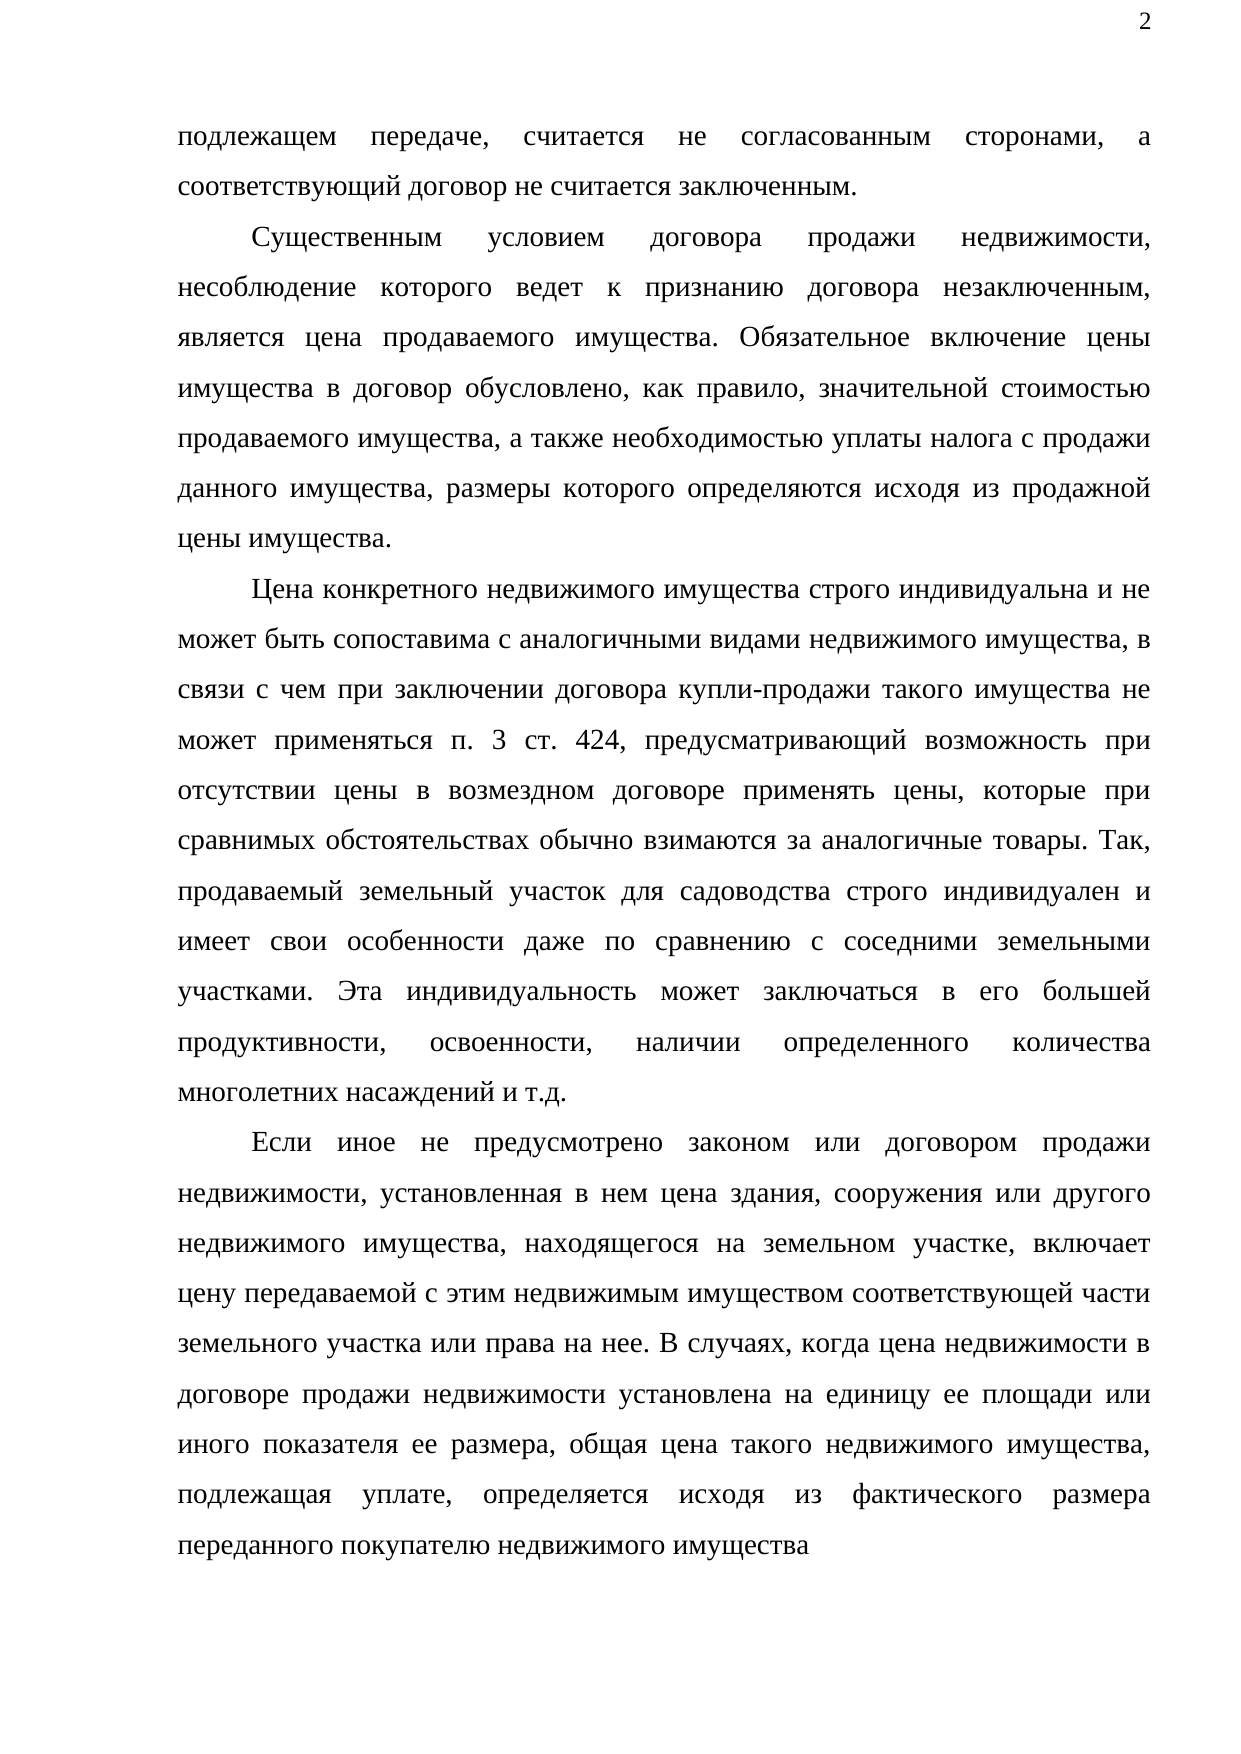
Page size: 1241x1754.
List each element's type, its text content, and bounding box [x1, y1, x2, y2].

text Существенным условием договора продажи недвижимости, несоблюдение которого ведет к признанию договора незаключенным, является цена продаваемого имущества. Обязательное включение цены имущества в договор обусловлено, как правило, значительной стоимостью продаваемого имущества, а также необходимостью уплаты налога с продажи данного имущества, размеры которого определяются исходя из продажной цены имущества. [177, 219, 1152, 554]
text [177, 118, 1152, 202]
text Если иное не предусмотрено законом или договором продажи недвижимости, установленная в нем цена здания, сооружения или другого недвижимого имущества, находящегося на земельном участке, включает цену передаваемой с этим недвижимым имуществом соответствующей части земельного участка или права на нее. В случаях, когда цена недвижимости в договоре продажи недвижимости установлена на единицу ее площади или иного показателя ее размера, общая цена такого недвижимого имущества, подлежащая уплате, определяется исходя из фактического размера переданного покупателю недвижимого имущества [177, 1124, 1152, 1560]
text Цена конкретного недвижимого имущества строго индивидуальна и не может быть сопоставима с аналогичными видами недвижимого имущества, в связи с чем при заключении договора купли-продажи такого имущества не может применяться п. 3 ст. 424, предусматривающий возможность при отсутствии цены в возмездном договоре применять цены, которые при сравнимых обстоятельствах обычно взимаются за аналогичные товары. Так, продаваемый земельный участок для садоводства строго индивидуален и имеет свои особенности даже по сравнению с соседними земельными участками. Эта индивидуальность может заключаться в его большей продуктивности, освоенности, наличии определенного количества многолетних насаждений и т.д. [177, 571, 1152, 1108]
